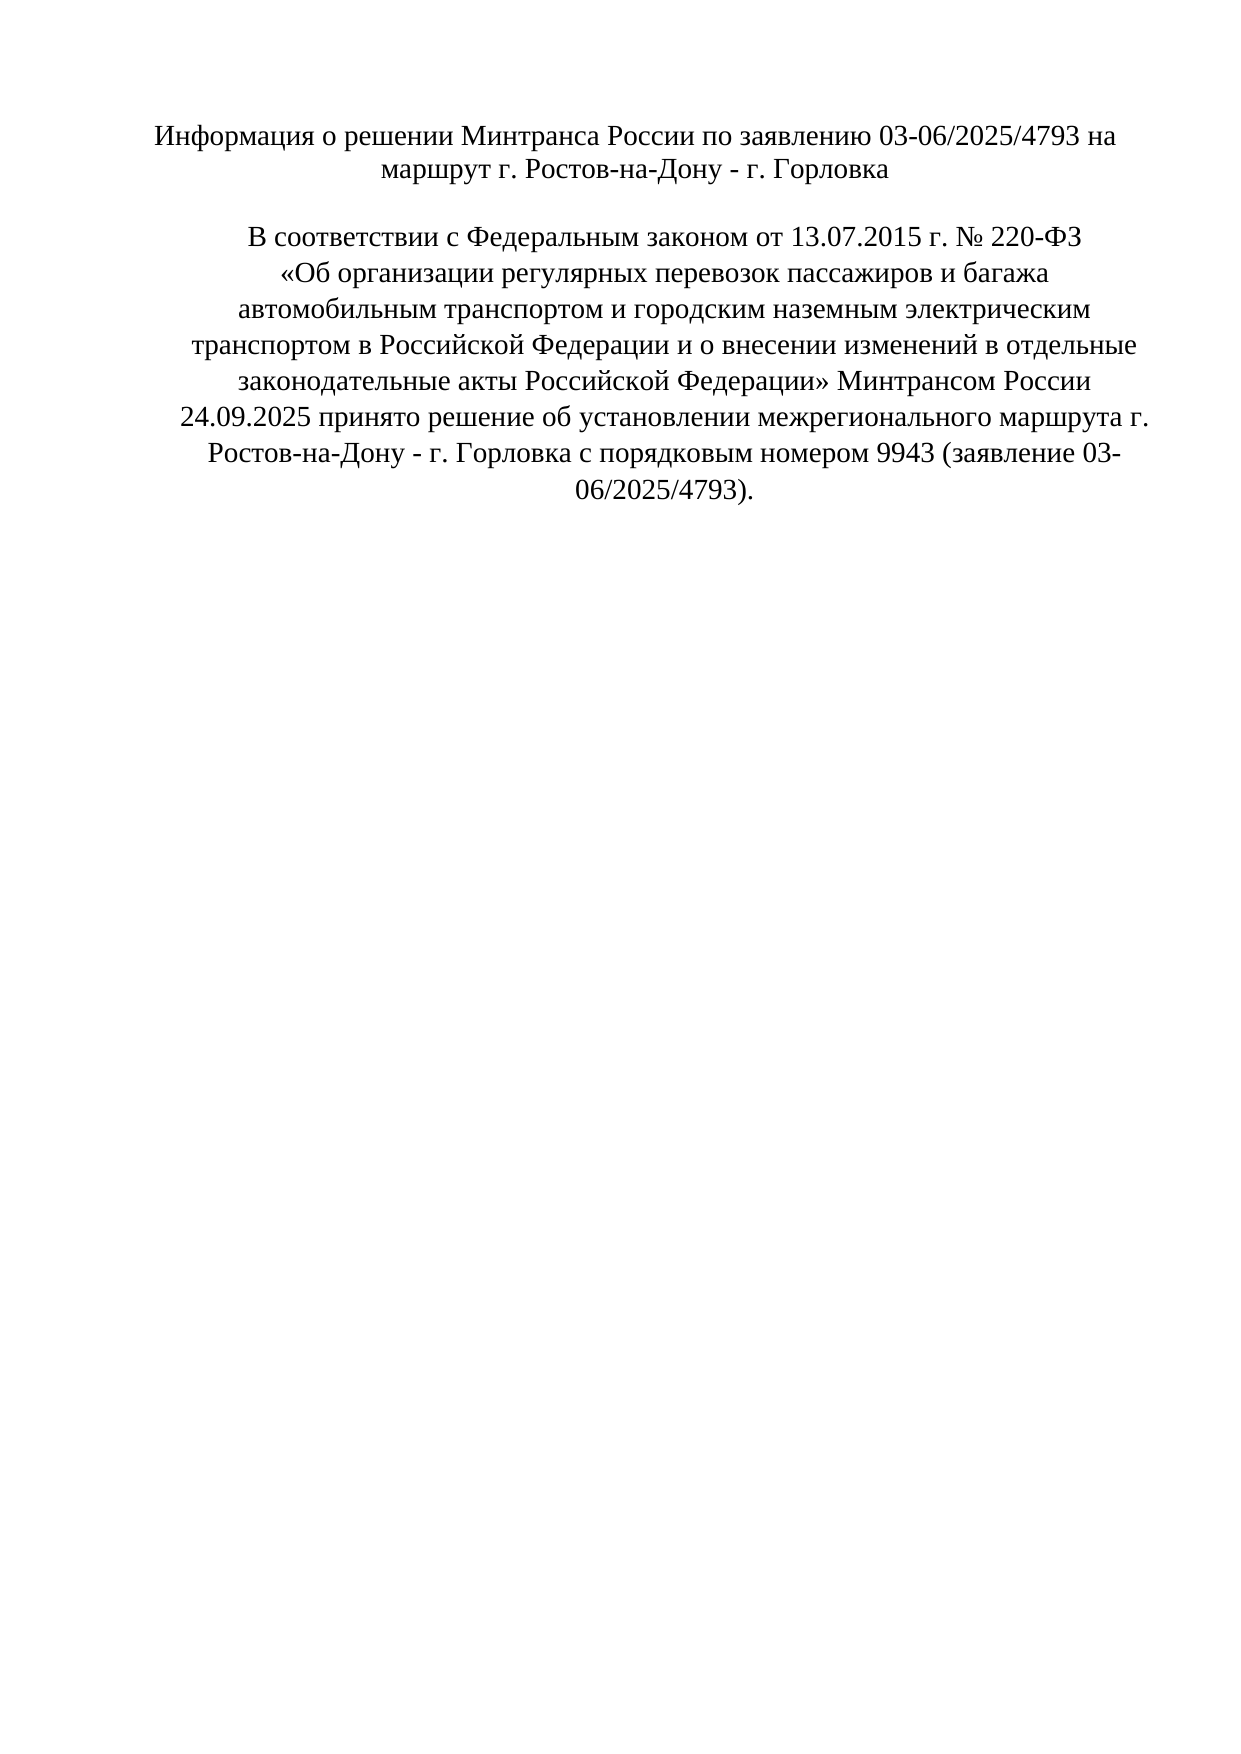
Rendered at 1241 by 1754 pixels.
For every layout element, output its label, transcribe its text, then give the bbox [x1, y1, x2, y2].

text Информация о решении Минтранса России по заявлению 03-06/2025/4793 на маршрут г. Ростов-на-Дону - г. Горловка [118, 118, 1152, 185]
text В соответствии с Федеральным законом от 13.07.2015 г. № 220-ФЗ «Об организации регулярных перевозок пассажиров и багажа автомобильным транспортом и городским наземным электрическим транспортом в Российской Федерации и о внесении изменений в отдельные законодательные акты Российской Федерации» Минтрансом России 24.09.2025 принято решение об установлении межрегионального маршрута г. Ростов-на-Дону - г. Горловка с порядковым номером 9943 (заявление 03-06/2025/4793). [177, 219, 1152, 505]
